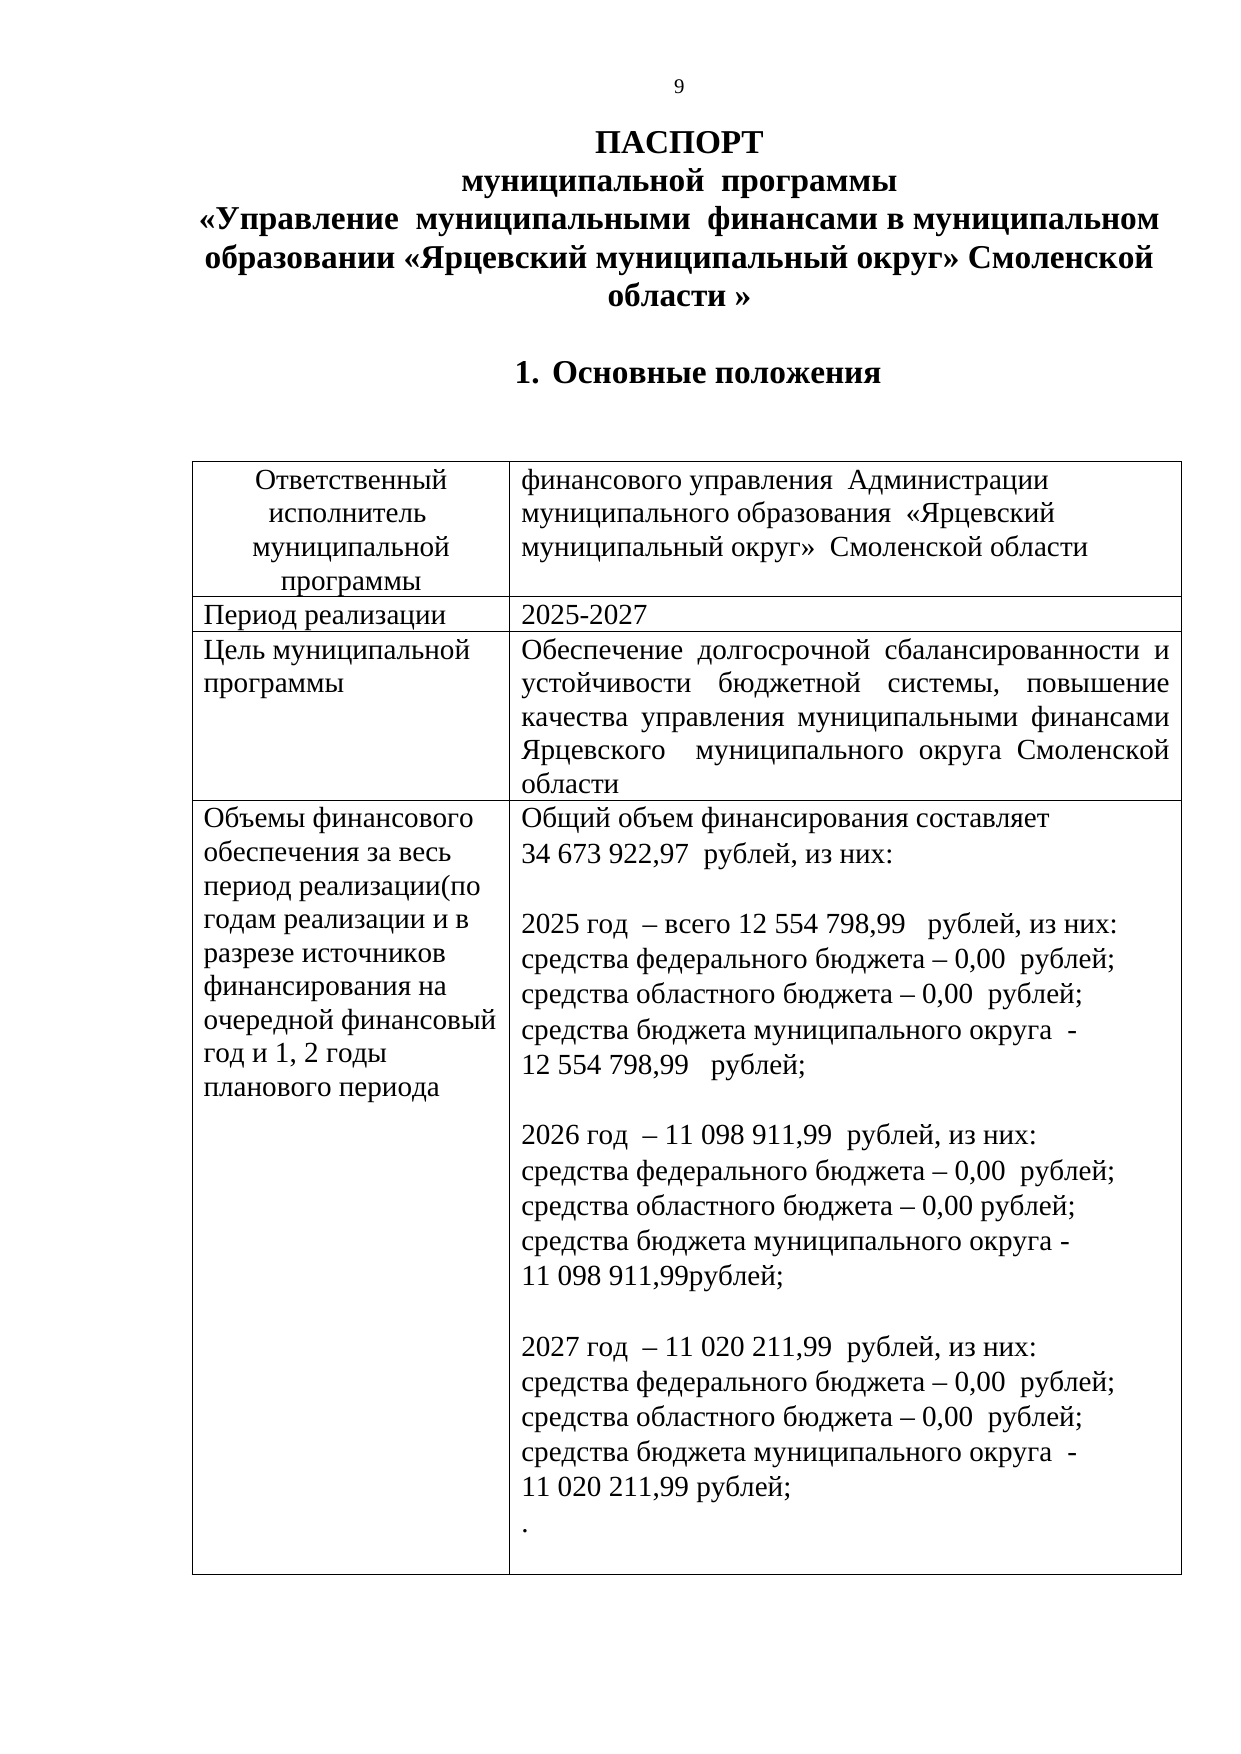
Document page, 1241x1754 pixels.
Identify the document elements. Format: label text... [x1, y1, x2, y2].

table_cell Цель муниципальной программы [193, 632, 509, 799]
list Основные положения [215, 352, 1181, 390]
table_cell 2025-2027 [510, 597, 1181, 631]
text «Управление муниципальными финансами в муниципальном образовании «Ярцевский муниципальный округ» Смоленской области » [177, 199, 1181, 314]
table_header финансового управления Администрации муниципального образования «Ярцевский муниципальный округ» Смоленской области [510, 462, 1181, 596]
text ПАСПОРТ [177, 122, 1181, 160]
table_cell Обеспечение долгосрочной сбалансированности и устойчивости бюджетной системы, повышение качества управления муниципальными финансами Ярцевского муниципального округа Смоленской области [510, 632, 1181, 799]
table_header Ответственный исполнитель муниципальной программы [193, 462, 509, 596]
text муниципальной программы [177, 160, 1181, 199]
table_cell Объемы финансового обеспечения за весь период реализации(по годам реализации и в разрезе источников финансирования на очередной финансовый год и 1, 2 годы планового периода [193, 801, 509, 1574]
table_cell Общий объем финансирования составляет 34 673 922,97 рублей, из них: 2025 год – всего 12 554 798,99 рублей, из них: средства федерального бюджета – 0,00 рублей; средства областного бюджета – 0,00 рублей; средства бюджета муниципального округа - 12 554 798,99 рублей; 2026 год – 11 098 911,99 рублей, из них: средства федерального бюджета – 0,00 рублей; средства областного бюджета – 0,00 рублей; средства бюджета муниципального округа - 11 098 911,99рублей; 2027 год – 11 020 211,99 рублей, из них: средства федерального бюджета – 0,00 рублей; средства областного бюджета – 0,00 рублей; средства бюджета муниципального округа - 11 020 211,99 рублей; . [510, 801, 1181, 1574]
table_cell Период реализации [193, 597, 509, 631]
